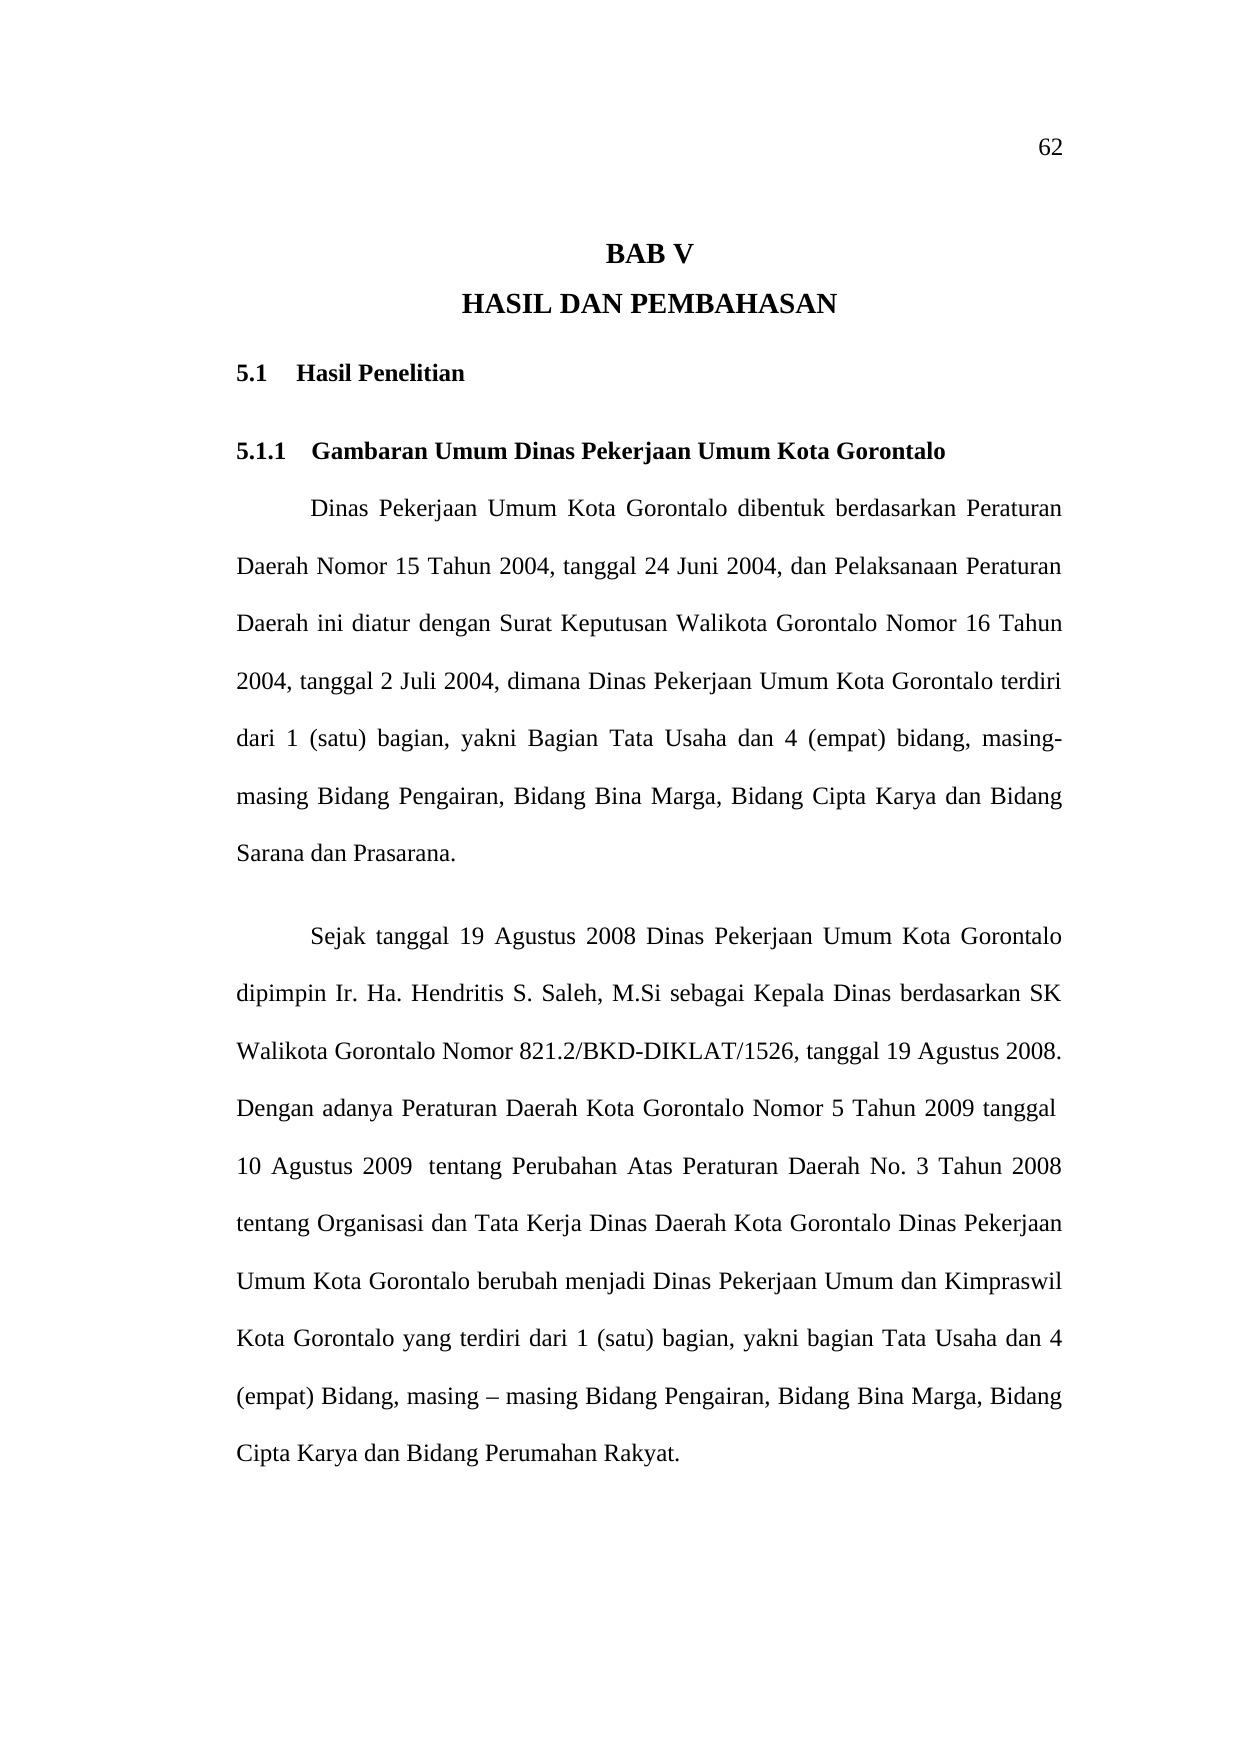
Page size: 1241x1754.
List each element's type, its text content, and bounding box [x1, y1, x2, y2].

subtitle Gambaran Umum Dinas Pekerjaan Umum Kota Gorontalo [236, 436, 1063, 465]
subtitle Hasil Penelitian [236, 358, 1063, 386]
text Sejak tanggal 19 Agustus 2008 Dinas Pekerjaan Umum Kota Gorontalo dipimpin Ir. Ha. Hendritis S. Saleh, M.Si sebagai Kepala Dinas berdasarkan SK Walikota Gorontalo Nomor 821.2/BKD-DIKLAT/1526, tanggal 19 Agustus 2008. Dengan adanya Peraturan Daerah Kota Gorontalo Nomor 5 Tahun 2009 tanggal 10 Agustus 2009 tentang Perubahan Atas Peraturan Daerah No. 3 Tahun 2008 tentang Organisasi dan Tata Kerja Dinas Daerah Kota Gorontalo Dinas Pekerjaan Umum Kota Gorontalo berubah menjadi Dinas Pekerjaan Umum dan Kimpraswil Kota Gorontalo yang terdiri dari 1 (satu) bagian, yakni bagian Tata Usaha dan 4 (empat) Bidang, masing – masing Bidang Pengairan, Bidang Bina Marga, Bidang Cipta Karya dan Bidang Perumahan Rakyat. [236, 921, 1063, 1467]
text Dinas Pekerjaan Umum Kota Gorontalo dibentuk berdasarkan Peraturan Daerah Nomor 15 Tahun 2004, tanggal 24 Juni 2004, dan Pelaksanaan Peraturan Daerah ini diatur dengan Surat Keputusan Walikota Gorontalo Nomor 16 Tahun 2004, tanggal 2 Juli 2004, dimana Dinas Pekerjaan Umum Kota Gorontalo terdiri dari 1 (satu) bagian, yakni Bagian Tata Usaha dan 4 (empat) bidang, masing-masing Bidang Pengairan, Bidang Bina Marga, Bidang Cipta Karya dan Bidang Sarana dan Prasarana. [236, 493, 1063, 867]
text HASIL DAN PEMBAHASAN [236, 287, 1063, 320]
text BAB V [236, 236, 1063, 270]
